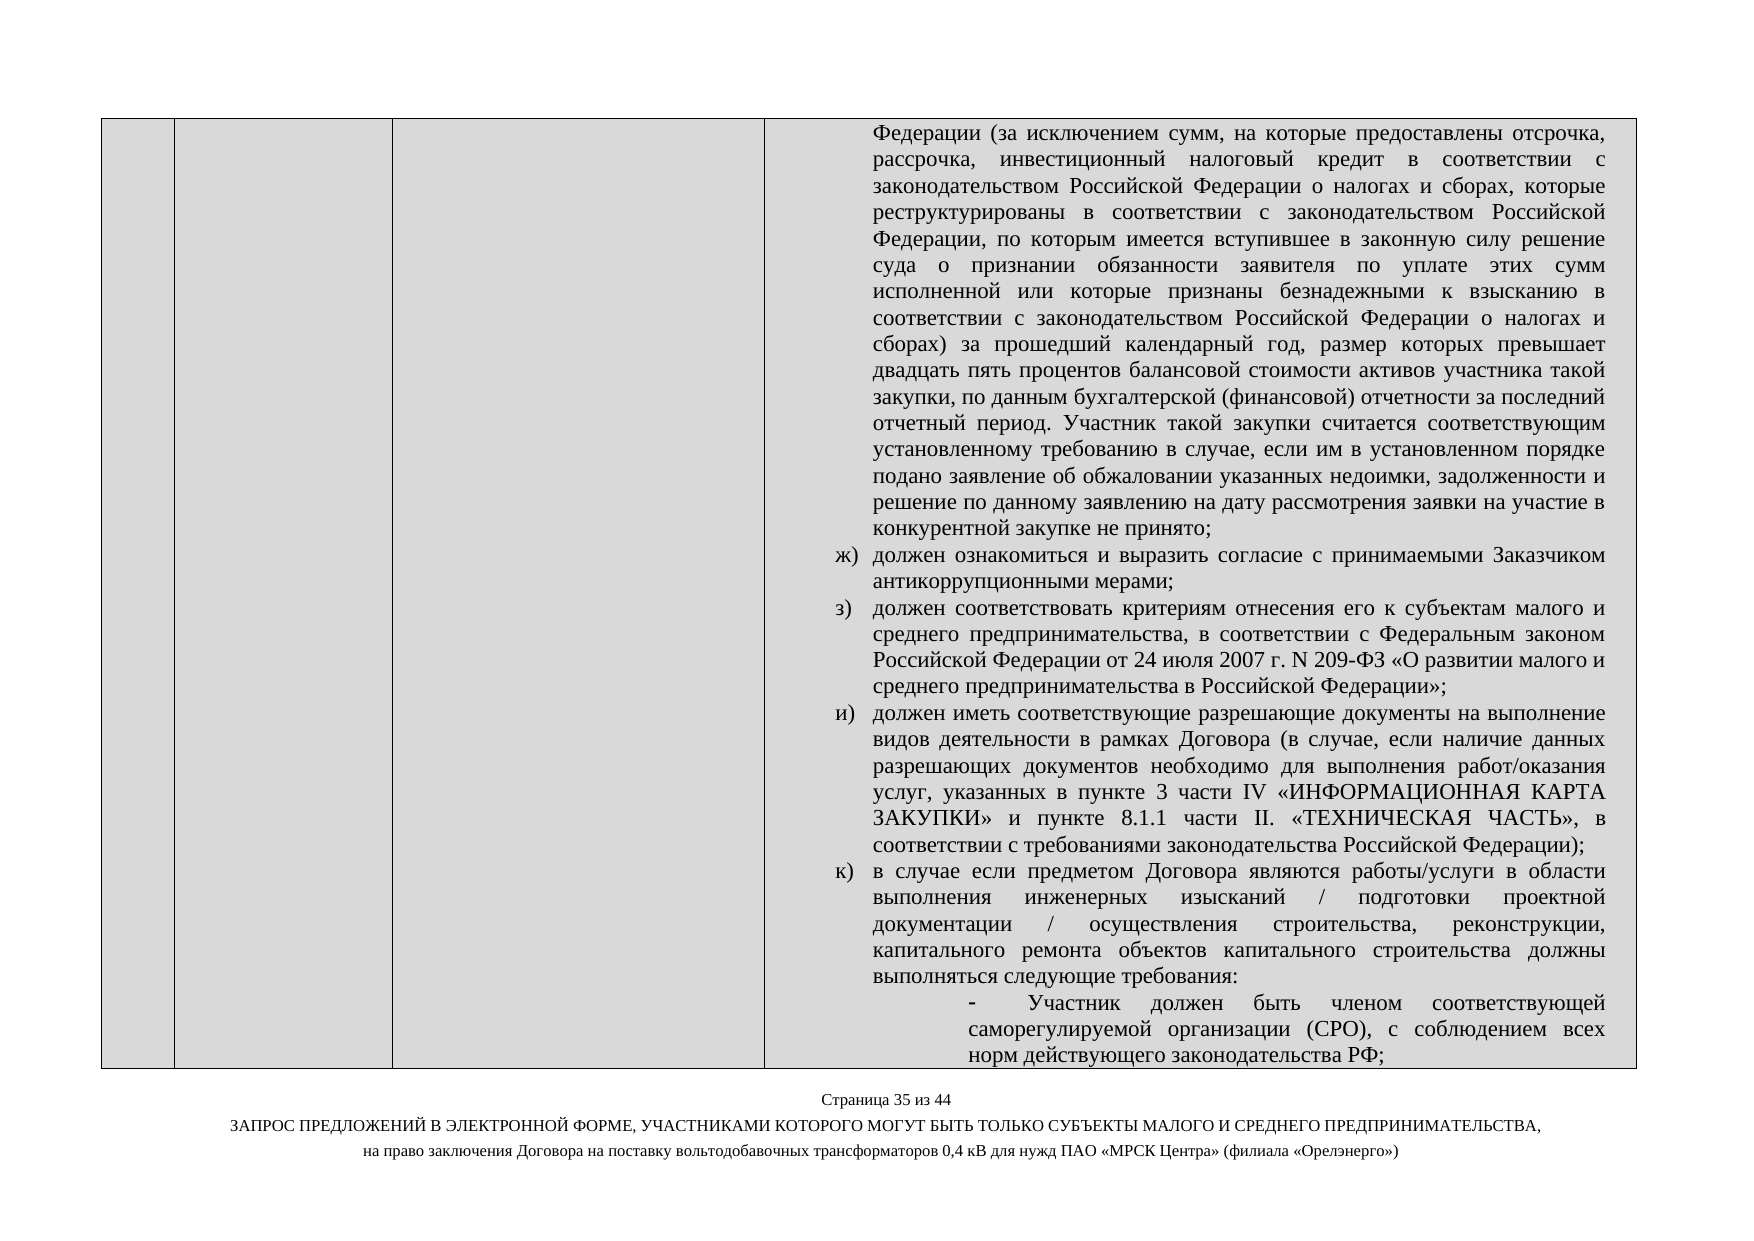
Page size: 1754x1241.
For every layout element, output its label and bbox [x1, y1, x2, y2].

table_cell [765, 119, 1636, 1068]
table_cell [393, 119, 764, 1068]
table_cell [102, 119, 174, 1068]
table_cell [175, 119, 392, 1068]
